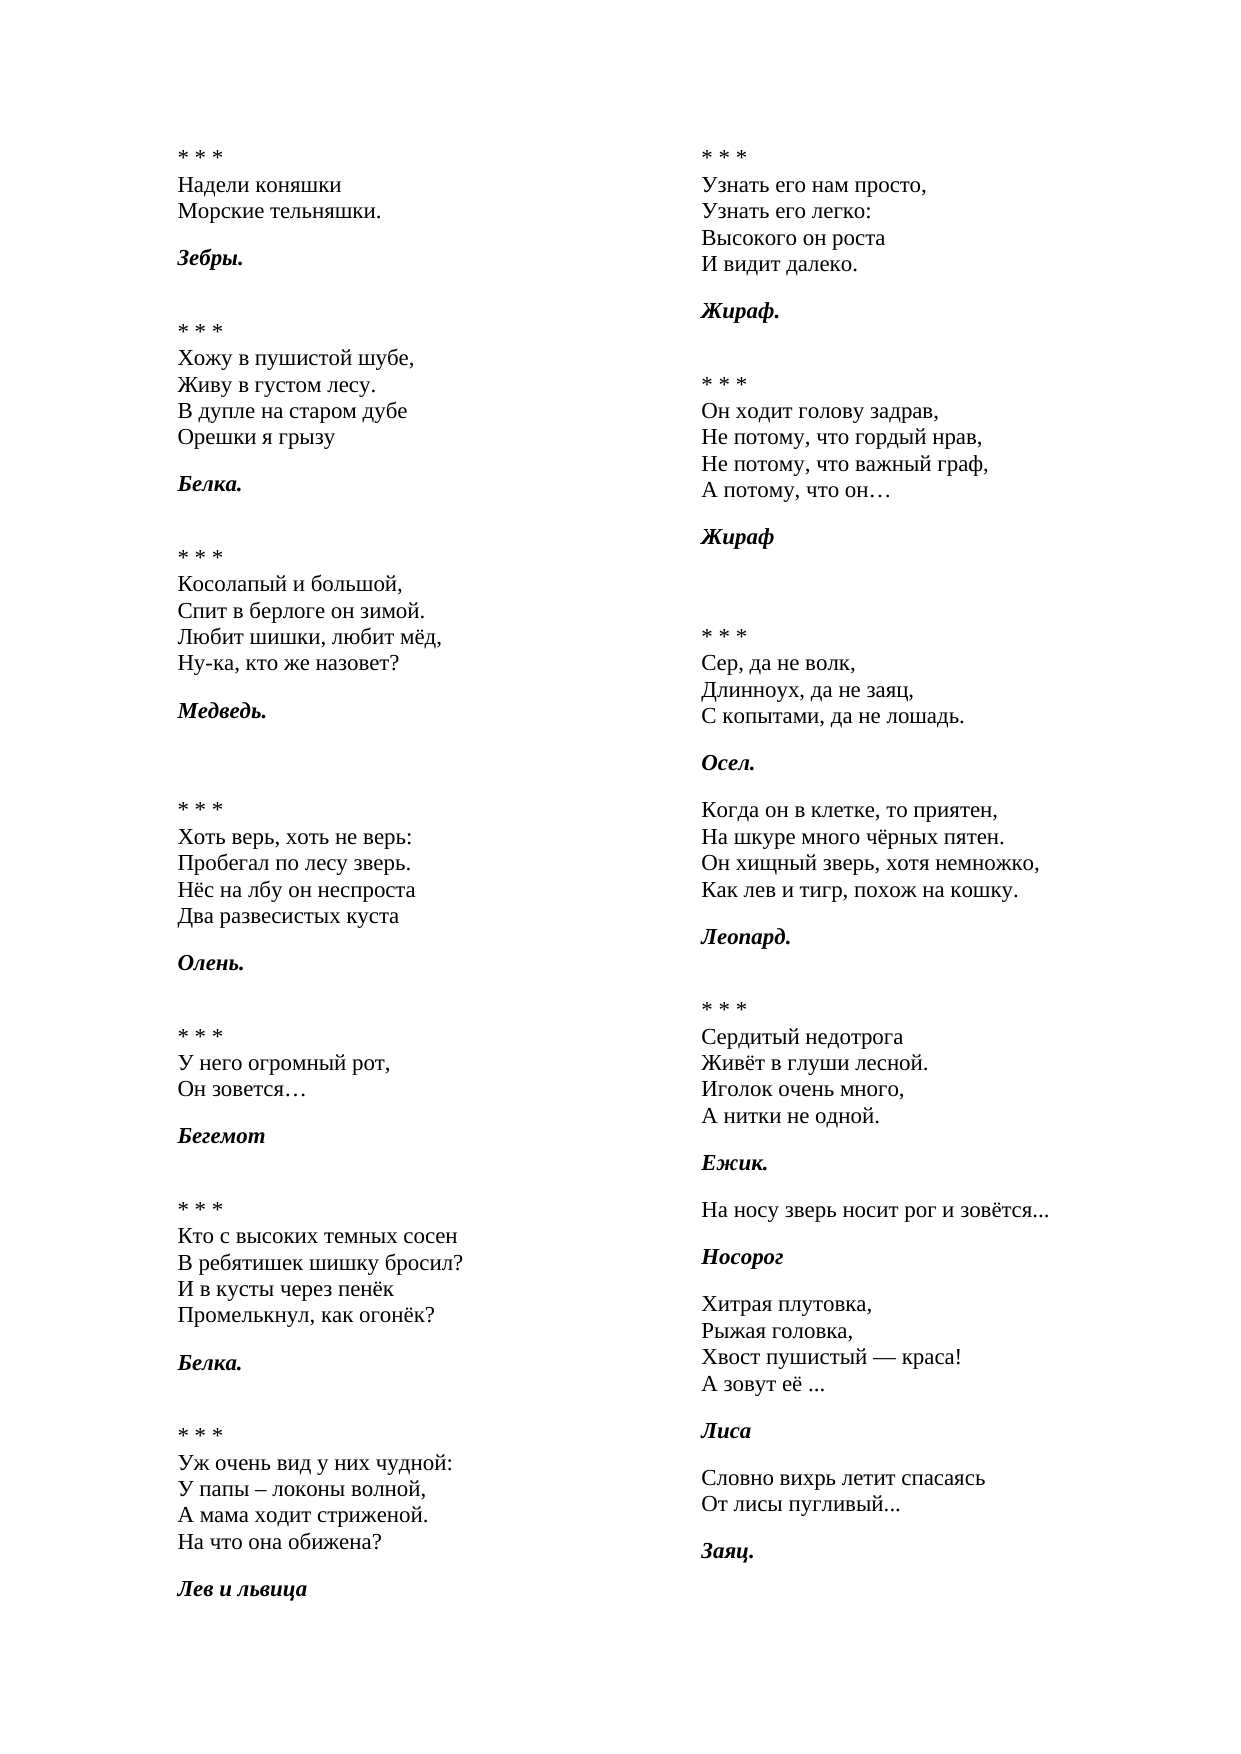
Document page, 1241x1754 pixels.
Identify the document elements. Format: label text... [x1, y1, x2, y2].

text Заяц. [701, 1537, 1152, 1564]
text Хоть верь, хоть не верь: Пробегал по лесу зверь. Нёс на лбу он неспроста Два развесистых куста [177, 823, 627, 928]
text Хожу в пушистой шубе, Живу в густом лесу. В дупле на старом дубе Орешки я грызу [177, 344, 627, 450]
text Жираф. [701, 297, 1152, 323]
text Косолапый и большой, Спит в берлоге он зимой. Любит шишки, любит мёд, Ну-ка, кто же назовет? [177, 570, 627, 676]
text Лев и львица [177, 1575, 627, 1601]
text Ежик. [701, 1149, 1152, 1175]
text * * * [177, 318, 627, 344]
text * * * [177, 1422, 627, 1449]
text * * * [701, 371, 1152, 397]
text У него огромный рот, Он зовется… [177, 1049, 627, 1102]
text Осел. [701, 749, 1152, 776]
text Словно вихрь летит спасаясь От лисы пугливый... [701, 1464, 1152, 1517]
text Медведь. [177, 697, 627, 723]
text Леопард. [701, 923, 1152, 949]
text Уж очень вид у них чудной: У папы – локоны волной, А мама ходит стриженой. На что она обижена? [177, 1449, 627, 1554]
text Он ходит голову задрав, Не потому, что гордый нрав, Не потому, что важный граф, А потому, что он… [701, 397, 1152, 502]
text Бегемот [177, 1123, 627, 1149]
text На носу зверь носит рог и зовётся... [701, 1196, 1152, 1222]
text Белка. [177, 471, 627, 497]
text * * * [701, 996, 1152, 1023]
text * * * [177, 144, 627, 171]
text * * * [177, 797, 627, 823]
text Зебры. [177, 244, 627, 271]
text * * * [177, 1196, 627, 1222]
text Когда он в клетке, то приятен, На шкуре много чёрных пятен. Он хищный зверь, хотя немножко, Как лев и тигр, похож на кошку. [701, 797, 1152, 902]
text Узнать его нам просто, Узнать его легко: Высокого он роста И видит далеко. [701, 171, 1152, 276]
text Сердитый недотрога Живёт в глуши лесной. Иголок очень много, А нитки не одной. [701, 1023, 1152, 1128]
text * * * [177, 544, 627, 570]
text Сер, да не волк, Длинноух, да не заяц, С копытами, да не лошадь. [701, 649, 1152, 728]
text Олень. [177, 949, 627, 976]
text Кто с высоких темных сосен В ребятишек шишку бросил? И в кусты через пенёк Промелькнул, как огонёк? [177, 1222, 627, 1328]
text Носорог [701, 1243, 1152, 1270]
text Лиса [701, 1417, 1152, 1443]
text Хитрая плутовка, Рыжая головка, Хвост пушистый — краса! А зовут её ... [701, 1291, 1152, 1396]
text * * * [177, 1023, 627, 1049]
text * * * [701, 623, 1152, 649]
text Жираф [701, 523, 1152, 549]
text * * * [701, 144, 1152, 171]
text Белка. [177, 1349, 627, 1375]
text Надели коняшки Морские тельняшки. [177, 171, 627, 223]
